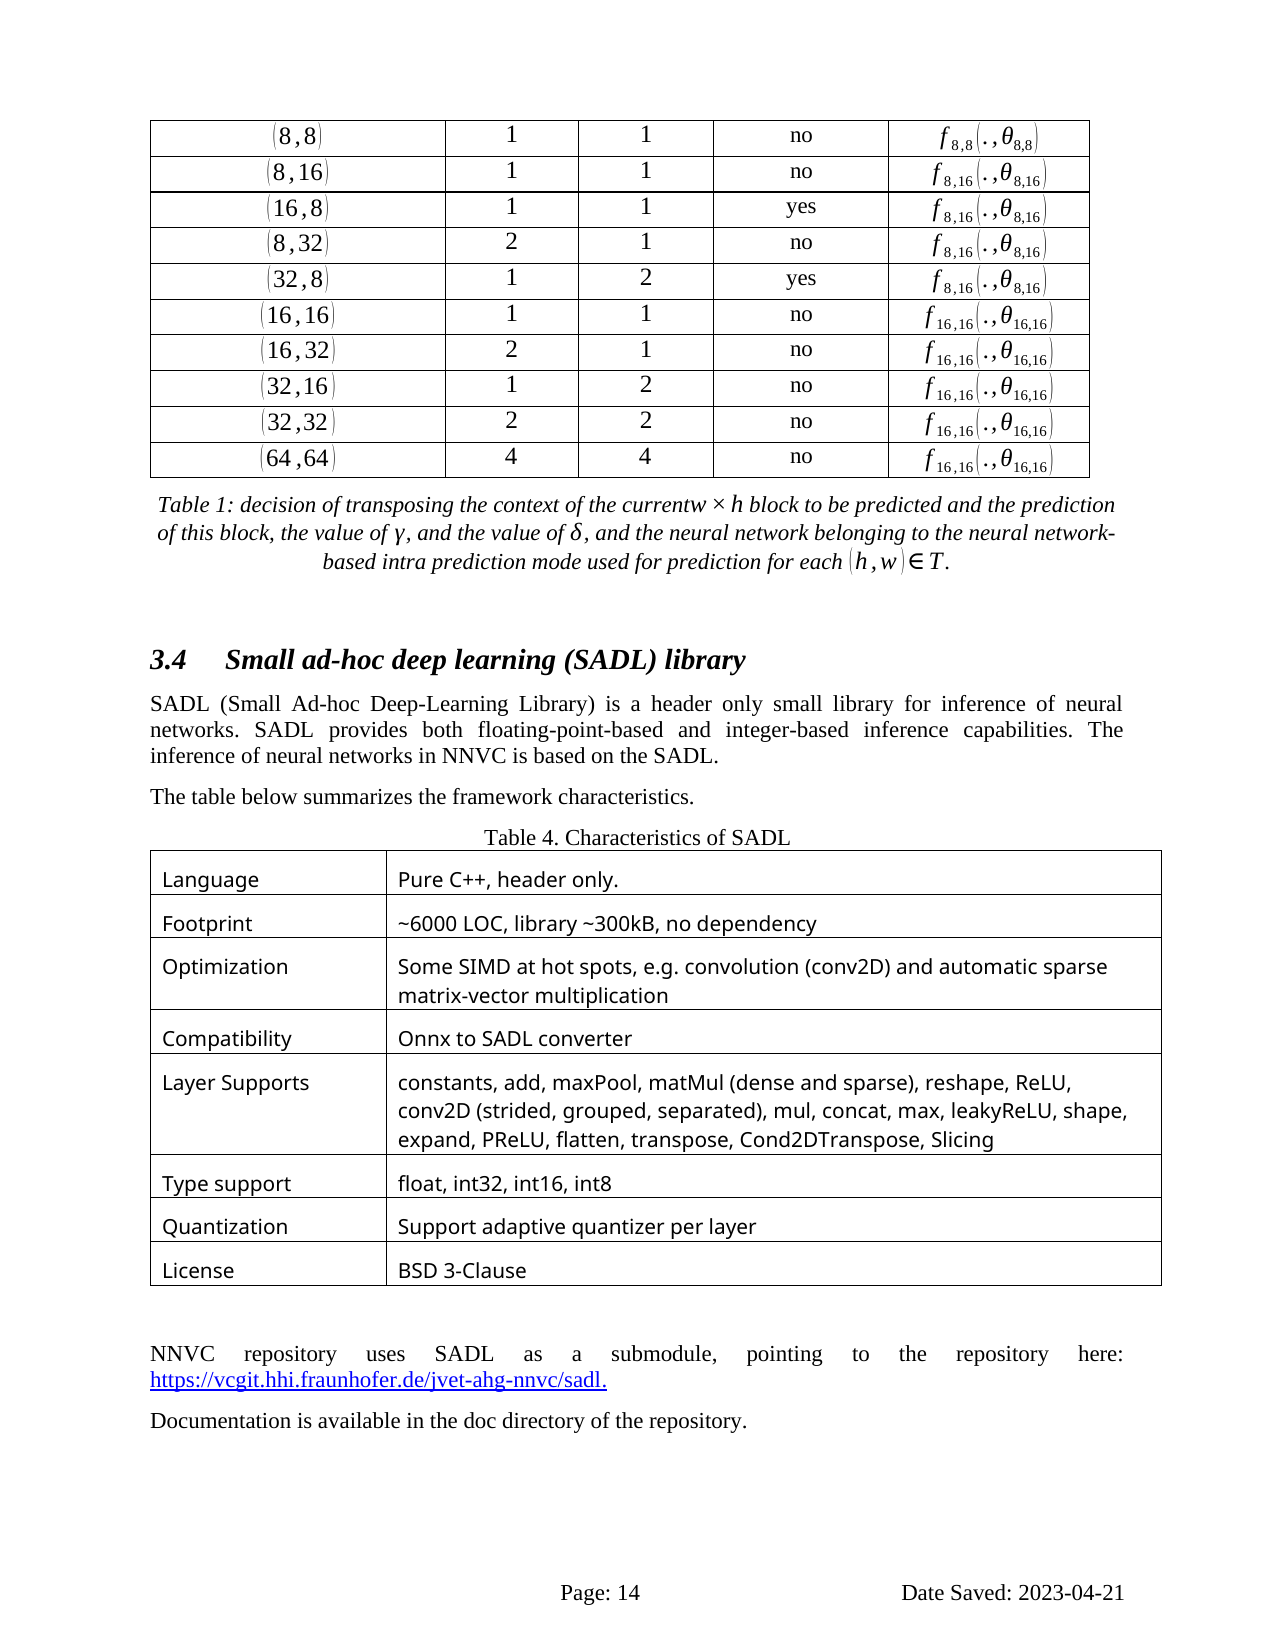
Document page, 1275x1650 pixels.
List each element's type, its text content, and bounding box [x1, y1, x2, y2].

table_cell [446, 443, 578, 477]
table_cell License [151, 1242, 386, 1284]
table_cell [889, 264, 1089, 299]
table_cell no [714, 371, 888, 406]
table_cell Layer Supports [151, 1054, 386, 1153]
table_cell Some SIMD at hot spots, e.g. convolution (conv2D) and automatic sparse matrix-vector multiplication [387, 938, 1161, 1009]
table_cell no [714, 157, 888, 191]
table_cell [579, 193, 713, 227]
text Table 4. Characteristics of SADL [150, 824, 1125, 850]
table_cell [889, 228, 1089, 263]
table_cell Footprint [151, 895, 386, 937]
table_cell [446, 264, 578, 299]
table_cell [579, 121, 713, 156]
table_cell [151, 264, 445, 299]
table_cell [446, 407, 578, 442]
table_header Pure C++, header only. [387, 851, 1161, 894]
table_cell [446, 193, 578, 227]
table_cell BSD 3-Clause [387, 1242, 1161, 1284]
table_cell [889, 193, 1089, 227]
table_cell Type support [151, 1155, 386, 1197]
table_cell Compatibility [151, 1010, 386, 1053]
table_cell no [714, 407, 888, 442]
subtitle Small ad-hoc deep learning (SADL) library [150, 642, 1125, 676]
table_cell [579, 264, 713, 299]
table_cell constants, add, maxPool, matMul (dense and sparse), reshape, ReLU, conv2D (strided, grouped, separated), mul, concat, max, leakyReLU, shape, expand, PReLU, flatten, transpose, Cond2DTranspose, Slicing [387, 1054, 1161, 1153]
table_cell [446, 121, 578, 156]
table_cell float, int32, int16, int8 [387, 1155, 1161, 1197]
table_header Language [151, 851, 386, 894]
table_cell [446, 371, 578, 406]
table_cell ~6000 LOC, library ~300kB, no dependency [387, 895, 1161, 937]
table_cell [579, 300, 713, 334]
text SADL (Small Ad-hoc Deep-Learning Library) is a header only small library for inference of neural networks. SADL provides both floating-point-based and integer-based inference capabilities. The inference of neural networks in NNVC is based on the SADL. [150, 690, 1125, 769]
text Documentation is available in the doc directory of the repository. [150, 1407, 1125, 1433]
table_cell no [714, 335, 888, 370]
table_cell no [714, 443, 888, 477]
table_cell no [714, 121, 888, 156]
table_cell [579, 407, 713, 442]
table_cell [579, 157, 713, 191]
table_cell [151, 121, 445, 156]
text NNVC repository uses SADL as a submodule, pointing to the repository here: https://vcgit.hhi.fraunhofer.de/jvet-ahg-nnvc/sadl. [150, 1340, 1125, 1393]
table_cell [151, 193, 445, 227]
table_cell [579, 335, 713, 370]
table_cell [446, 228, 578, 263]
text Table 1: decision of transposing the context of the current block to be predicted and the prediction of this block, the value of , and the value of , and the neural network belonging to the neural network-based intra prediction mode used for prediction for each . [150, 491, 1125, 577]
table_cell [889, 121, 1089, 156]
text The table below summarizes the framework characteristics. [150, 783, 1125, 809]
table_cell no [714, 228, 888, 263]
table_cell [889, 407, 1089, 442]
table_cell [151, 335, 445, 370]
table_cell [889, 300, 1089, 334]
table_cell no [714, 300, 888, 334]
table_cell [151, 407, 445, 442]
table_cell [579, 371, 713, 406]
table_cell [889, 443, 1089, 477]
table_cell [889, 371, 1089, 406]
table_cell [151, 371, 445, 406]
table_cell [889, 335, 1089, 370]
table_cell [151, 300, 445, 334]
table_cell yes [714, 193, 888, 227]
table_cell [446, 157, 578, 191]
table_cell yes [714, 264, 888, 299]
table_cell Onnx to SADL converter [387, 1010, 1161, 1053]
table_cell [579, 228, 713, 263]
table_cell Support adaptive quantizer per layer [387, 1198, 1161, 1241]
table_cell [889, 157, 1089, 191]
table_cell [151, 443, 445, 477]
table_cell [446, 300, 578, 334]
table_cell Quantization [151, 1198, 386, 1241]
table_cell Optimization [151, 938, 386, 1009]
table_cell [446, 335, 578, 370]
table_cell [151, 157, 445, 191]
table_cell [151, 228, 445, 263]
table_cell [579, 443, 713, 477]
